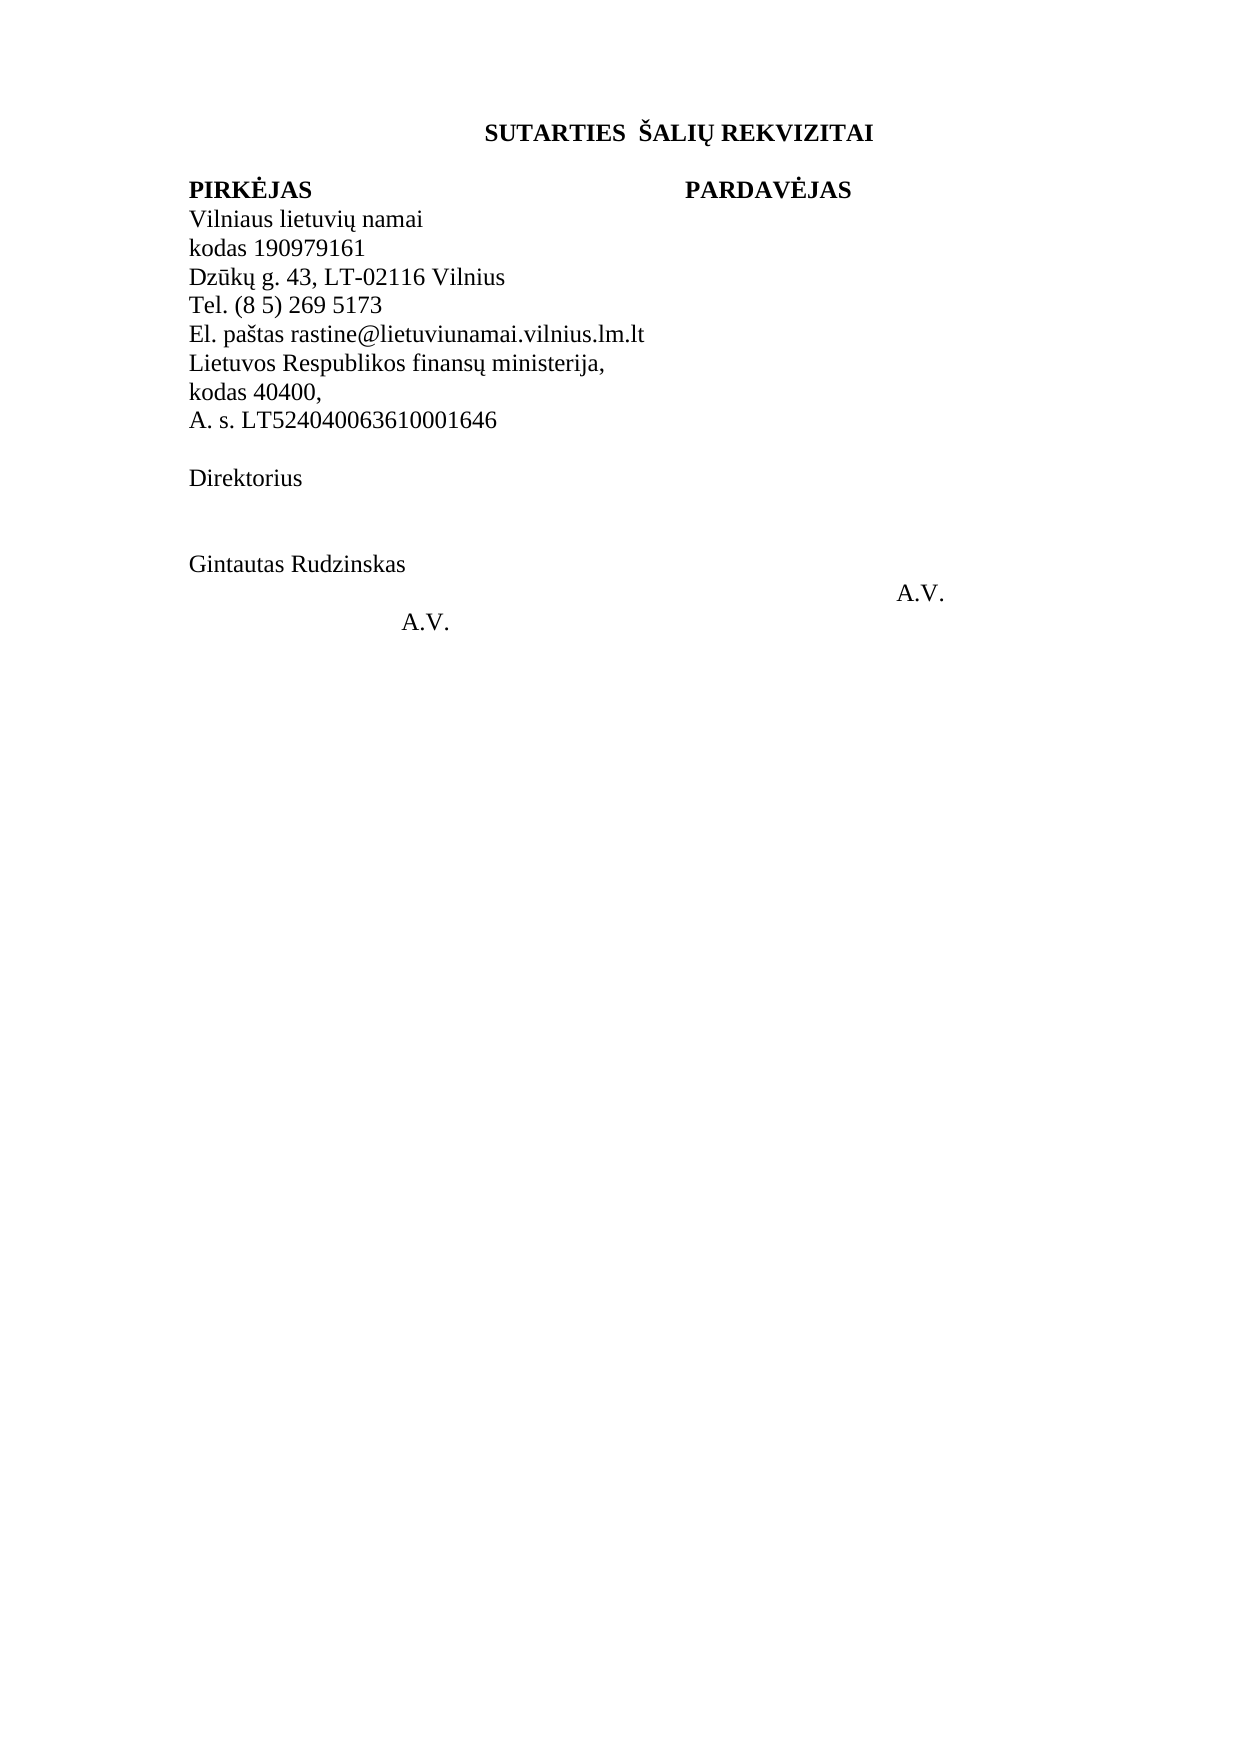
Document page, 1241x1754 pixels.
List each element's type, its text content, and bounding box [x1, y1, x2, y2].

text SUTARTIES ŠALIŲ REKVIZITAI [177, 118, 1181, 147]
table_header PARDAVĖJAS A.V. [674, 176, 1167, 636]
table_header PIRKĖJAS Vilniaus lietuvių namai kodas 190979161 Dzūkų g. 43, LT-02116 Vilnius Tel. (8 5) 269 5173 El. paštas rastine@lietuviunamai.vilnius.lm.lt Lietuvos Respublikos finansų ministerija, kodas 40400, A. s. LT524040063610001646 Direktorius Gintautas Rudzinskas A.V. [177, 176, 674, 636]
